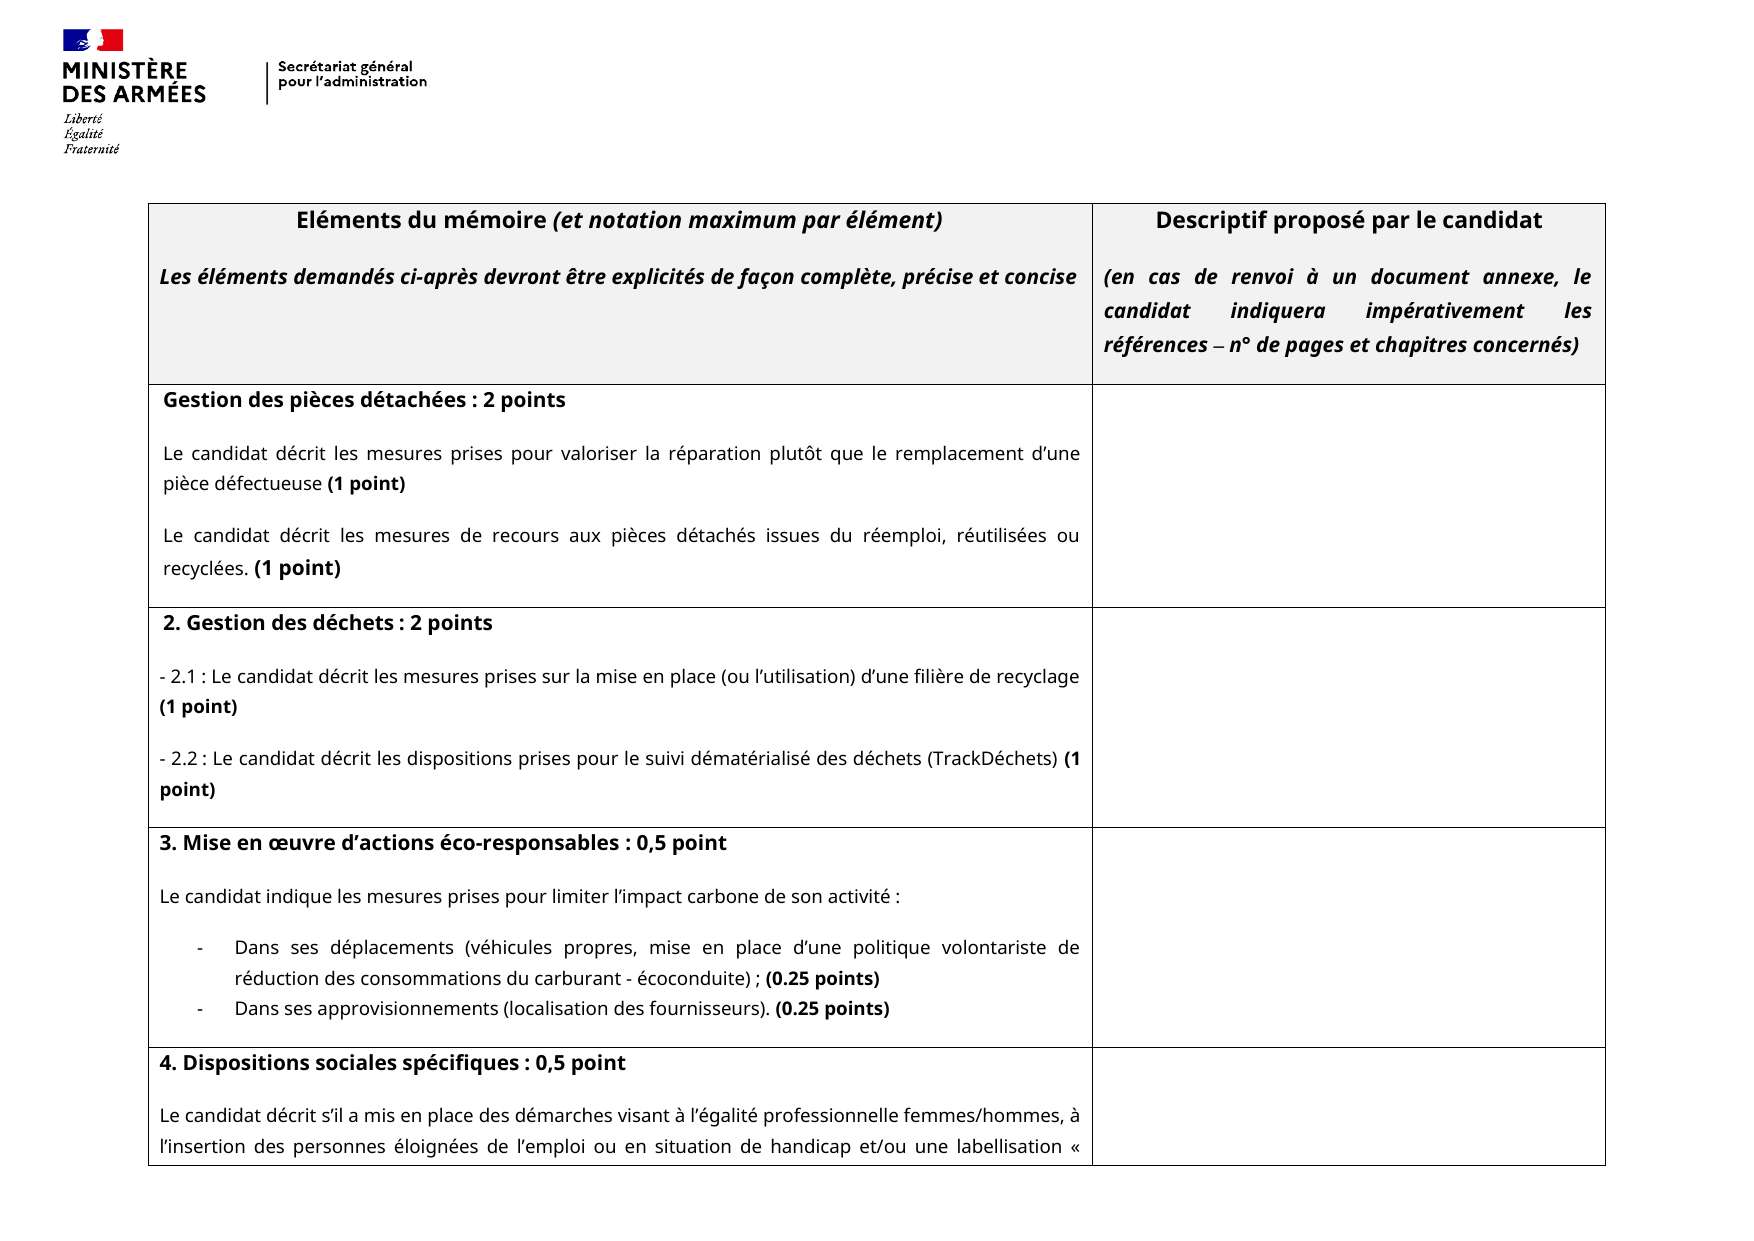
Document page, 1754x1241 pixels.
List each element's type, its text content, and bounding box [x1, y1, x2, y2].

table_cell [149, 1048, 1092, 1165]
table_cell [1093, 385, 1605, 607]
table_cell [1093, 608, 1605, 827]
table_cell [1093, 1048, 1605, 1165]
table_cell Gestion des pièces détachées : 2 points Le candidat décrit les mesures prises pour valoriser la réparation plutôt que le remplacement d’une pièce défectueuse (1 point) Le candidat décrit les mesures de recours aux pièces détachés issues du réemploi, réutilisées ou recyclées. (1 point) [149, 385, 1092, 607]
table_cell 2. Gestion des déchets : 2 points - 2.1 : Le candidat décrit les mesures prises sur la mise en place (ou l’utilisation) d’une filière de recyclage (1 point) - 2.2 : Le candidat décrit les dispositions prises pour le suivi dématérialisé des déchets (TrackDéchets) (1 point) [149, 608, 1092, 827]
table_cell [1093, 828, 1605, 1047]
table_cell 3. Mise en œuvre d’actions éco-responsables : 0,5 point Le candidat indique les mesures prises pour limiter l’impact carbone de son activité : Dans ses déplacements (véhicules propres, mise en place d’une politique volontariste de réduction des consommations du carburant - écoconduite) ; (0.25 points) Dans ses approvisionnements (localisation des fournisseurs). (0.25 points) [149, 828, 1092, 1047]
table_header Descriptif proposé par le candidat (en cas de renvoi à un document annexe, le candidat indiquera impérativement les références – n° de pages et chapitres concernés) [1093, 204, 1605, 384]
table_header Eléments du mémoire (et notation maximum par élément) Les éléments demandés ci-après devront être explicités de façon complète, précise et concise [149, 204, 1092, 384]
picture [63, 15, 434, 165]
